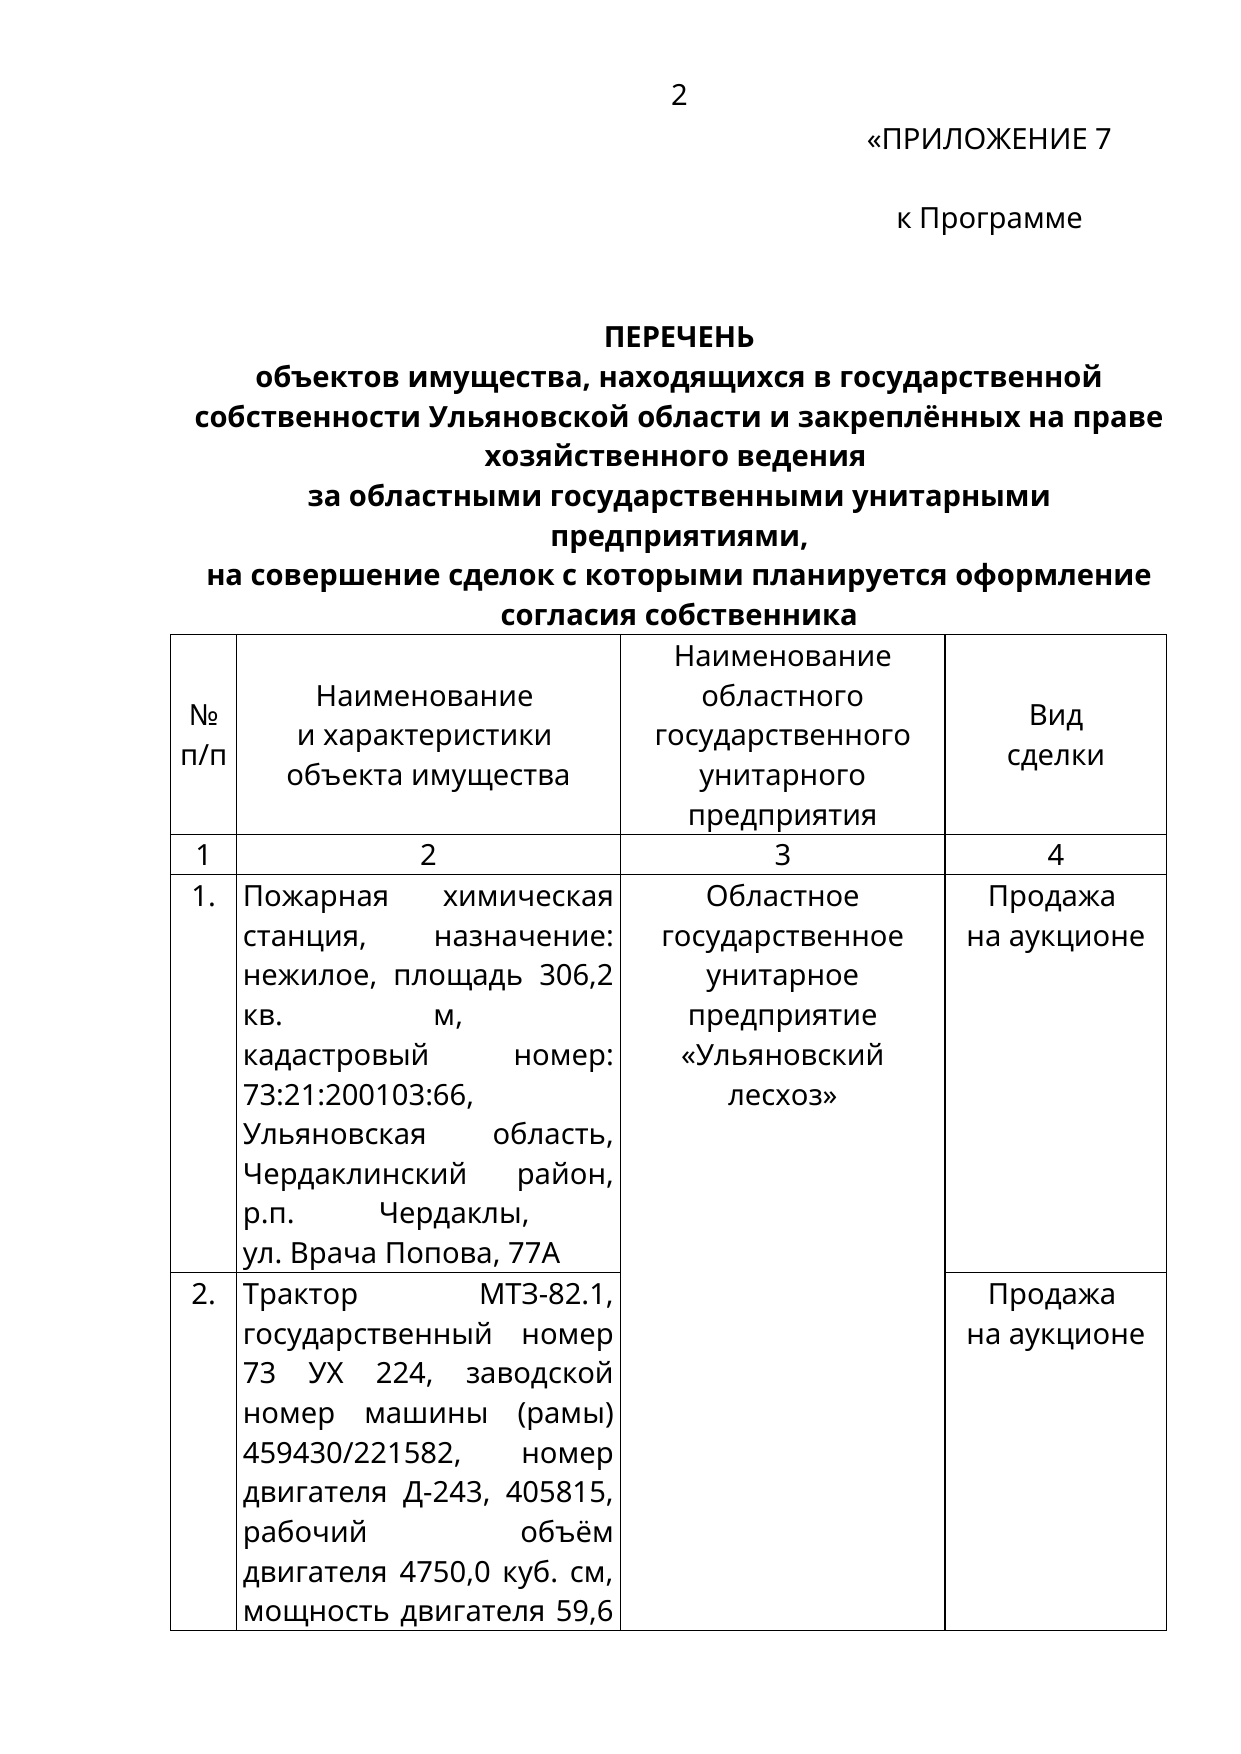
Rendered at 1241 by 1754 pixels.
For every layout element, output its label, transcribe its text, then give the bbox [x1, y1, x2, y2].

table_header Наименование и характеристики объекта имущества [237, 635, 620, 833]
text согласия собственника [177, 594, 1181, 634]
table_cell Продажа на аукционе [946, 1273, 1166, 1630]
text к Программе [797, 197, 1181, 237]
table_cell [237, 1273, 620, 1630]
text ПЕРЕЧЕНЬ [177, 317, 1181, 356]
table_header Вид сделки [946, 635, 1166, 833]
table_header № п/п [171, 635, 236, 833]
table_cell 2. [171, 1273, 236, 1630]
table_header Наименование областного государственного унитарного предприятия [621, 635, 944, 833]
table_cell 2 [237, 835, 620, 874]
table_cell 1 [171, 835, 236, 874]
table_cell Пожарная химическая станция, назначение: нежилое, площадь 306,2 кв. м, кадастровый номер: 73:21:200103:66, Ульяновская область, Чердаклинский район, р.п. Чердаклы, ул. Врача Попова, 77А [237, 875, 620, 1272]
table_cell 3 [621, 835, 944, 874]
table_cell Продажа на аукционе [946, 875, 1166, 1272]
table_cell 4 [946, 835, 1166, 874]
table_cell 1. [171, 875, 236, 1272]
text на совершение сделок с которыми планируется оформление [177, 555, 1181, 594]
text объектов имущества, находящихся в государственной собственности Ульяновской области и закреплённых на праве хозяйственного ведения за областными государственными унитарными предприятиями, [177, 356, 1181, 555]
table_cell Областное государственное унитарное предприятие «Ульяновский лесхоз» [621, 875, 944, 1630]
text «ПРИЛОЖЕНИЕ 7 [797, 118, 1181, 158]
